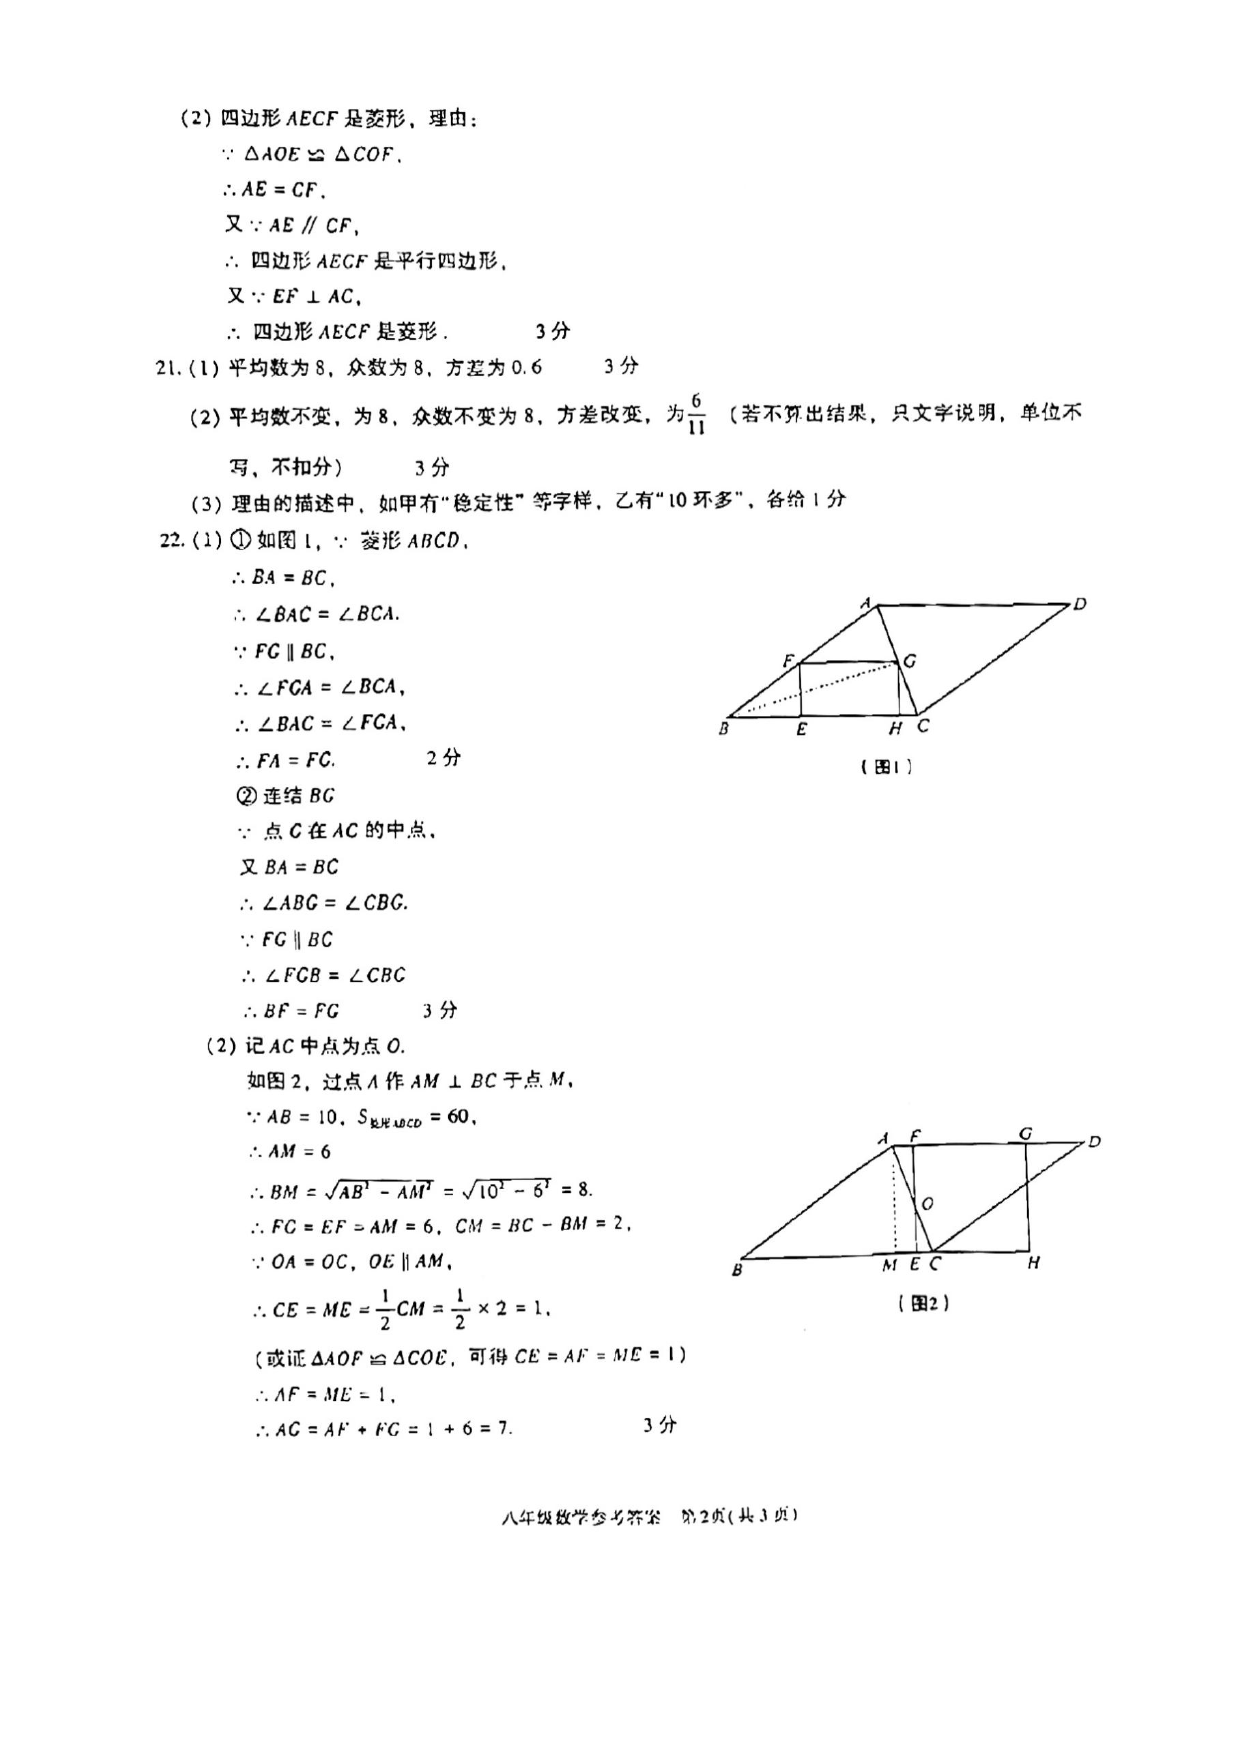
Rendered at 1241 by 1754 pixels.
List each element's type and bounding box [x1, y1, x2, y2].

picture [75, 67, 1183, 1549]
